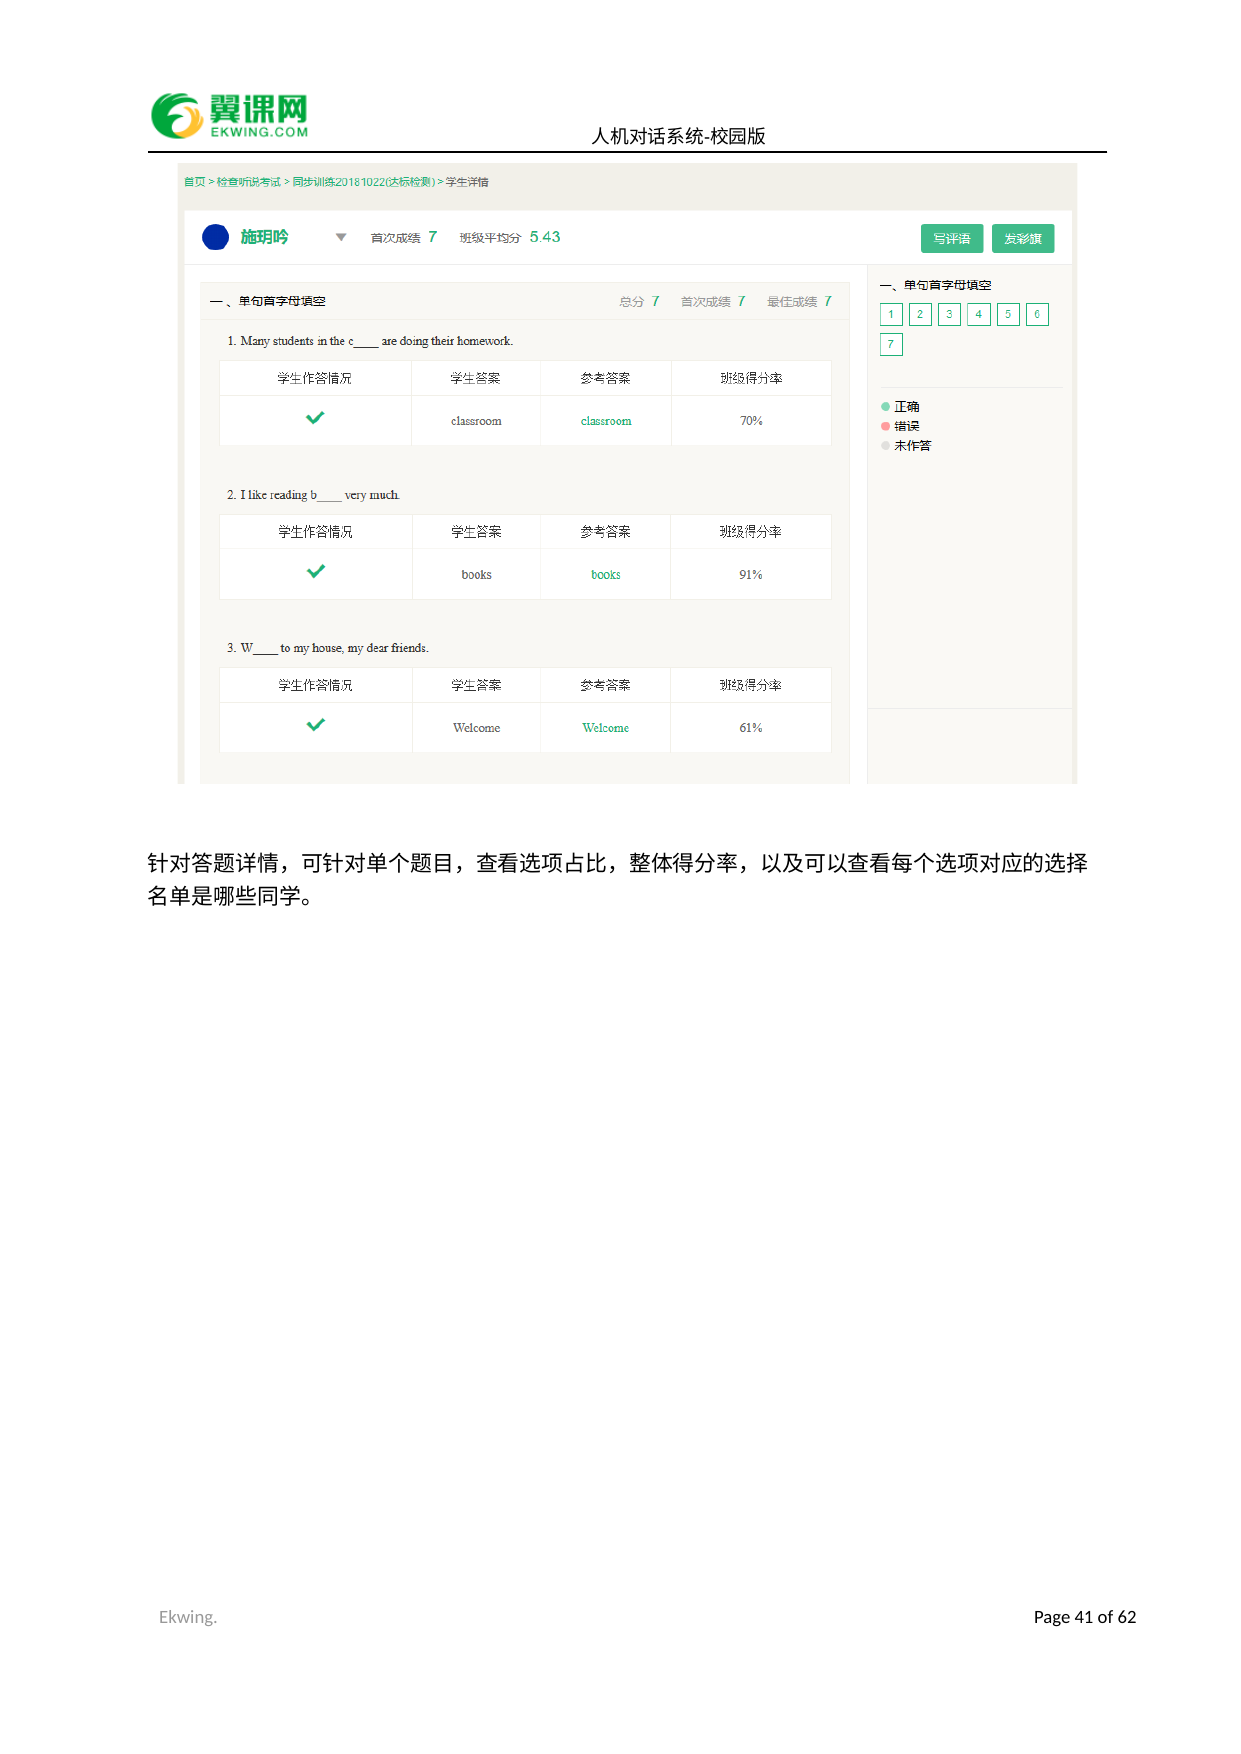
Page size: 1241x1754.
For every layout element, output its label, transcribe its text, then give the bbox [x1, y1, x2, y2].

picture [177, 163, 1078, 784]
text 针对答题详情，可针对单个题目，查看选项占比，整体得分率，以及可以查看每个选项对应的选择名单是哪些同学。 [148, 846, 1107, 911]
picture [147, 88, 317, 144]
